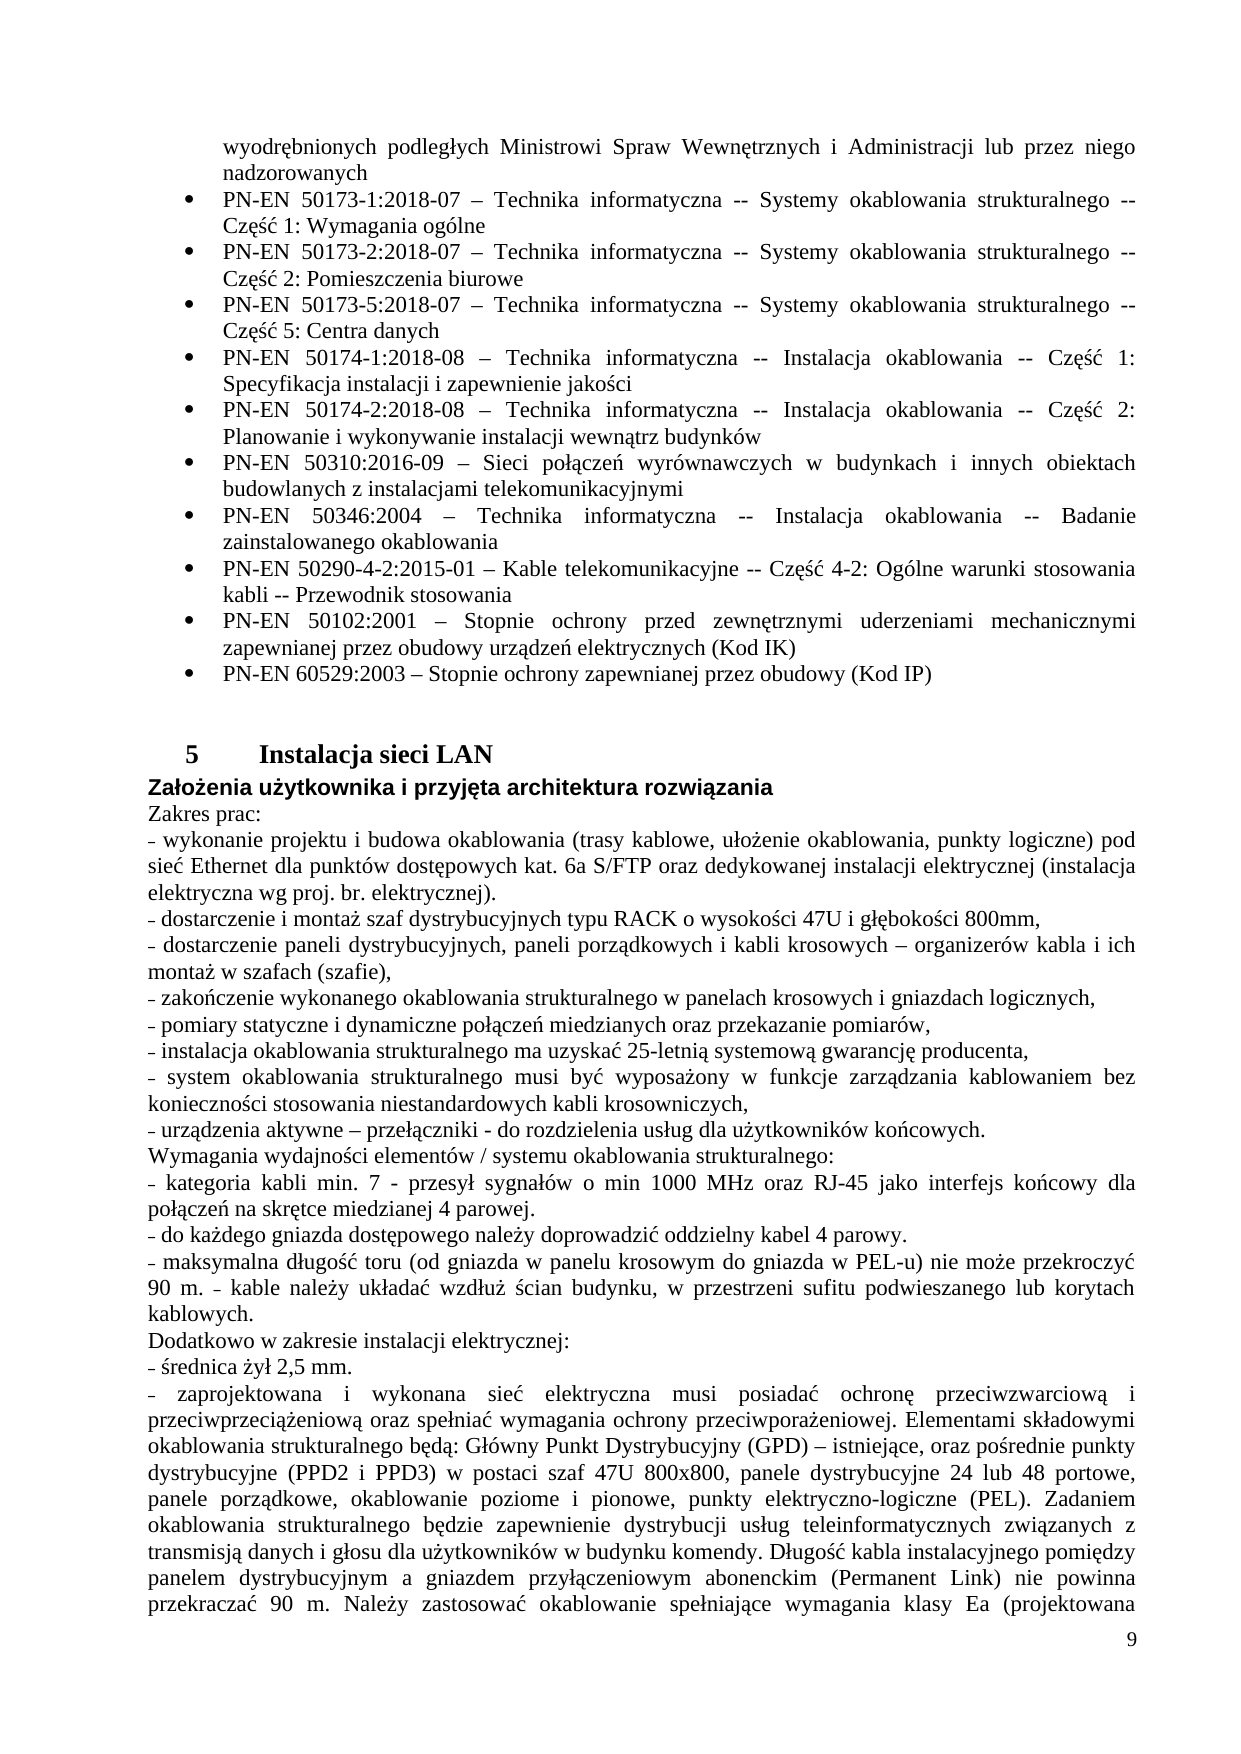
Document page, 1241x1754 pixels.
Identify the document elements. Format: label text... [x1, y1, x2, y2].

text Dodatkowo w zakresie instalacji elektrycznej: [148, 1327, 1137, 1353]
text ˗ do każdego gniazda dostępowego należy doprowadzić oddzielny kabel 4 parowy. [148, 1221, 1137, 1248]
text ˗ kategoria kabli min. 7 - przesył sygnałów o min 1000 MHz oraz RJ-45 jako interfejs końcowy dla połączeń na skrętce miedzianej 4 parowej. [148, 1169, 1137, 1221]
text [148, 1379, 1137, 1617]
list PN-EN 60529:2003 – Stopnie ochrony zapewnianej przez obudowy (Kod IP) [185, 660, 1137, 686]
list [185, 133, 1137, 186]
text ˗ pomiary statyczne i dynamiczne połączeń miedzianych oraz przekazanie pomiarów, [148, 1011, 1137, 1037]
list PN-EN 50346:2004 – Technika informatyczna -- Instalacja okablowania -- Badanie zainstalowanego okablowania [185, 502, 1137, 554]
text ˗ system okablowania strukturalnego musi być wyposażony w funkcje zarządzania kablowaniem bez konieczności stosowania niestandardowych kabli krosowniczych, [148, 1063, 1137, 1116]
text ˗ urządzenia aktywne – przełączniki - do rozdzielenia usług dla użytkowników końcowych. [148, 1116, 1137, 1142]
list PN-EN 50173-1:2018-07 – Technika informatyczna -- Systemy okablowania strukturalnego -- Część 1: Wymagania ogólne [185, 186, 1137, 238]
text ˗ dostarczenie paneli dystrybucyjnych, paneli porządkowych i kabli krosowych – organizerów kabla i ich montaż w szafach (szafie), [148, 932, 1137, 984]
text Założenia użytkownika i przyjęta architektura rozwiązania [148, 773, 1137, 800]
text ˗ wykonanie projektu i budowa okablowania (trasy kablowe, ułożenie okablowania, punkty logiczne) pod sieć Ethernet dla punktów dostępowych kat. 6a S/FTP oraz dedykowanej instalacji elektrycznej (instalacja elektryczna wg proj. br. elektrycznej). [148, 826, 1137, 905]
text ˗ maksymalna długość toru (od gniazda w panelu krosowym do gniazda w PEL-u) nie może przekroczyć 90 m. ˗ kable należy układać wzdłuż ścian budynku, w przestrzeni sufitu podwieszanego lub korytach kablowych. [148, 1248, 1137, 1327]
list PN-EN 50102:2001 – Stopnie ochrony przed zewnętrznymi uderzeniami mechanicznymi zapewnianej przez obudowy urządzeń elektrycznych (Kod IK) [185, 607, 1137, 660]
text ˗ dostarczenie i montaż szaf dystrybucyjnych typu RACK o wysokości 47U i głębokości 800mm, [148, 905, 1137, 932]
text ˗ instalacja okablowania strukturalnego ma uzyskać 25-letnią systemową gwarancję producenta, [148, 1037, 1137, 1063]
text Wymagania wydajności elementów / systemu okablowania strukturalnego: [148, 1142, 1137, 1169]
list PN-EN 50173-2:2018-07 – Technika informatyczna -- Systemy okablowania strukturalnego -- Część 2: Pomieszczenia biurowe [185, 238, 1137, 291]
text Zakres prac: [148, 800, 1137, 826]
list PN-EN 50290-4-2:2015-01 – Kable telekomunikacyjne -- Część 4-2: Ogólne warunki stosowania kabli -- Przewodnik stosowania [185, 554, 1137, 607]
text ˗ zakończenie wykonanego okablowania strukturalnego w panelach krosowych i gniazdach logicznych, [148, 984, 1137, 1011]
list PN-EN 50310:2016-09 – Sieci połączeń wyrównawczych w budynkach i innych obiektach budowlanych z instalacjami telekomunikacyjnymi [185, 449, 1137, 502]
list PN-EN 50174-2:2018-08 – Technika informatyczna -- Instalacja okablowania -- Część 2: Planowanie i wykonywanie instalacji wewnątrz budynków [185, 396, 1137, 449]
text ˗ średnica żył 2,5 mm. [148, 1353, 1137, 1379]
list PN-EN 50173-5:2018-07 – Technika informatyczna -- Systemy okablowania strukturalnego -- Część 5: Centra danych [185, 291, 1137, 344]
list PN-EN 50174-1:2018-08 – Technika informatyczna -- Instalacja okablowania -- Część 1: Specyfikacja instalacji i zapewnienie jakości [185, 344, 1137, 396]
subtitle Instalacja sieci LAN [185, 738, 1137, 769]
